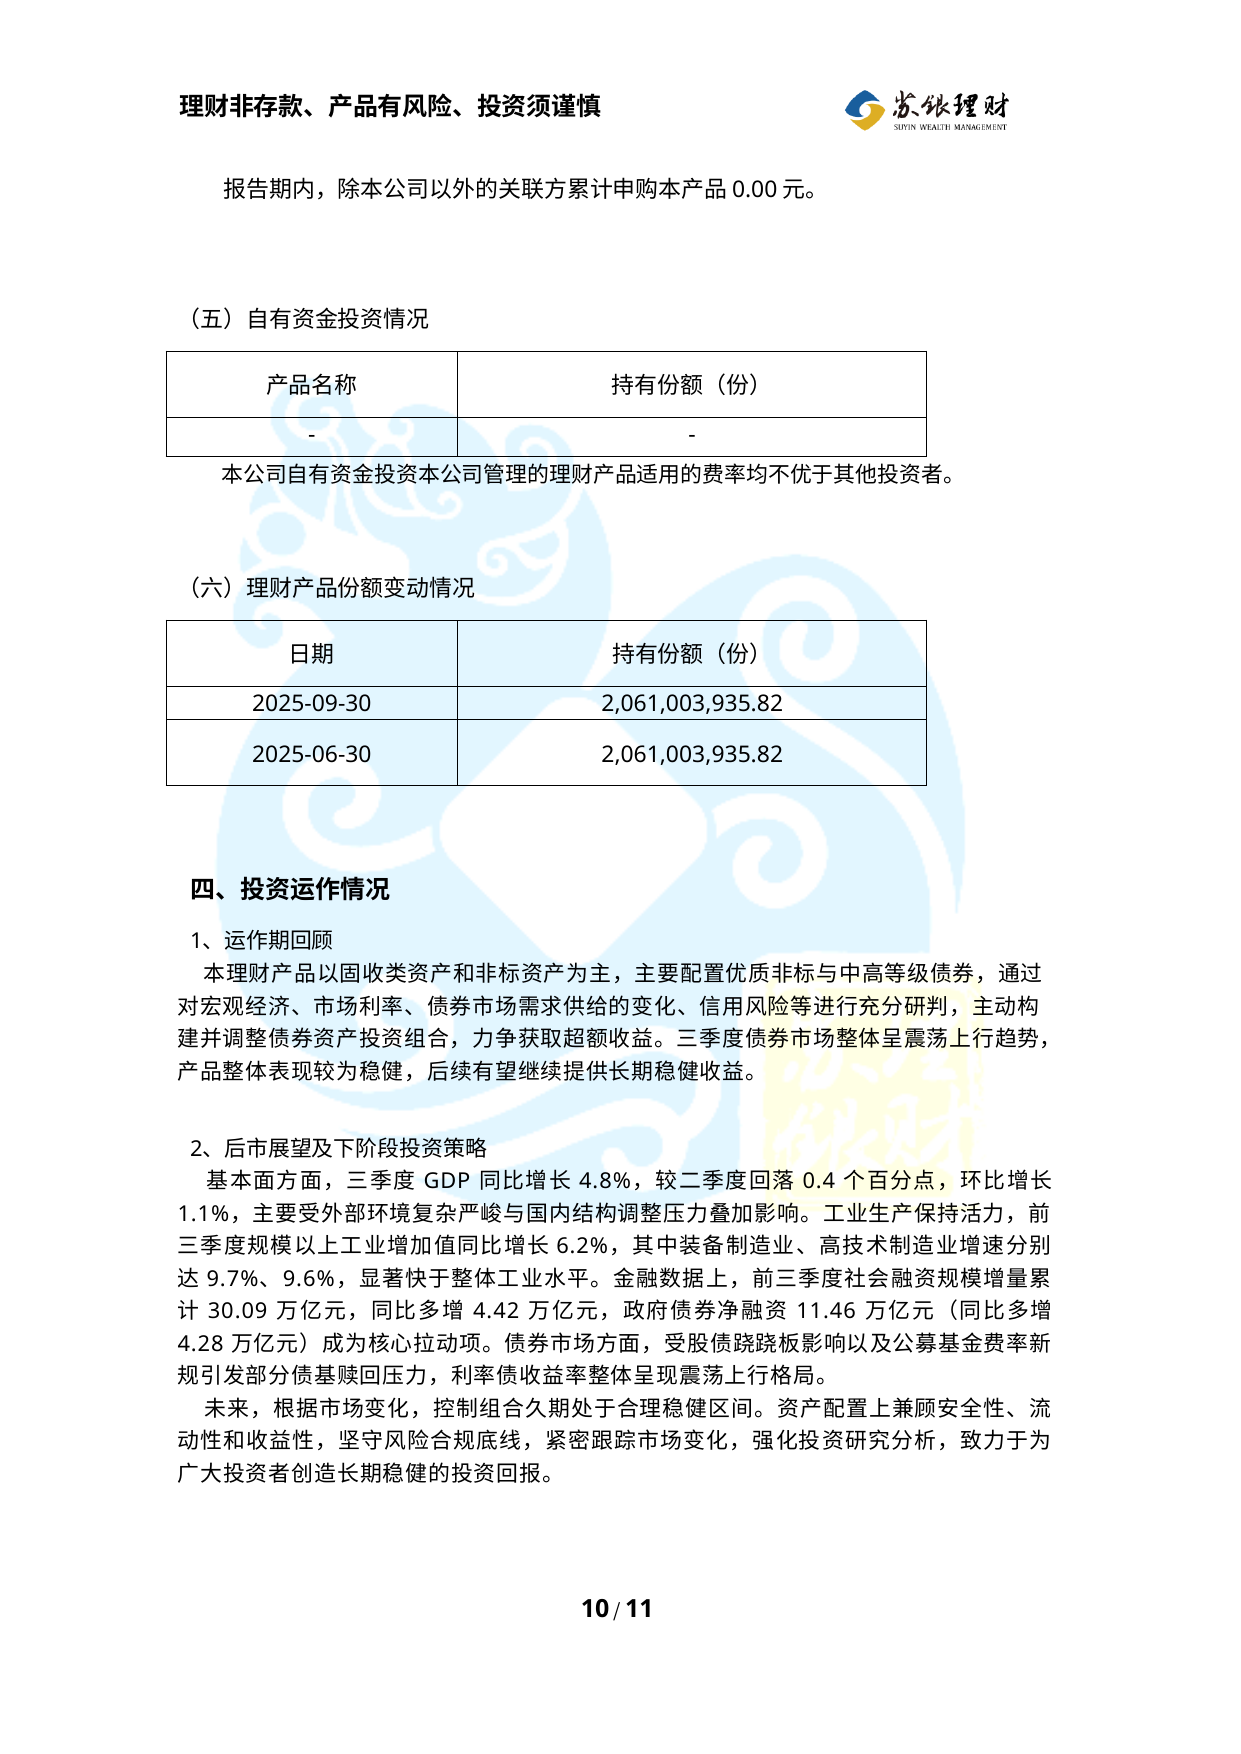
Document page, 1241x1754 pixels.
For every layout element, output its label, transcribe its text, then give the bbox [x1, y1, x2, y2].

text （六）理财产品份额变动情况 [177, 554, 1053, 619]
table_header 日期 [167, 621, 457, 686]
table_cell 2025-09-30 [167, 687, 457, 719]
text 本公司自有资金投资本公司管理的理财产品适用的费率均不优于其他投资者。 [177, 457, 1053, 489]
text 报告期内，除本公司以外的关联方累计申购本产品0.00元。 [177, 156, 1053, 221]
text 本理财产品以固收类资产和非标资产为主，主要配置优质非标与中高等级债券，通过对宏观经济、市场利率、债券市场需求供给的变化、信用风险等进行充分研判，主动构建并调整债券资产投资组合，力争获取超额收益。三季度债券市场整体呈震荡上行趋势，产品整体表现较为稳健，后续有望继续提供长期稳健收益。 [177, 956, 1053, 1086]
table_cell 2,061,003,935.82 [458, 687, 926, 719]
text （五）自有资金投资情况 [177, 286, 1053, 351]
table_cell - [458, 418, 926, 456]
table_header 产品名称 [167, 352, 457, 417]
table_cell 2,061,003,935.82 [458, 720, 926, 785]
subtitle 四、投资运作情况 [190, 855, 1053, 920]
table_header 持有份额（份） [458, 621, 926, 686]
subtitle 2、后市展望及下阶段投资策略 [190, 1130, 1053, 1163]
table_header 持有份额（份） [458, 352, 926, 417]
picture [820, 72, 1039, 143]
table_cell 2025-06-30 [167, 720, 457, 785]
table_cell - [167, 418, 457, 456]
text 基本面方面，三季度 GDP 同比增长 4.8%，较二季度回落 0.4 个百分点，环比增长 1.1%，主要受外部环境复杂严峻与国内结构调整压力叠加影响。工业生产保持活力，前三季度规模以上工业增加值同比增长6.2%，其中装备制造业、高技术制造业增速分别达 9.7%、9.6%，显著快于整体工业水平。金融数据上，前三季度社会融资规模增量累计 30.09 万亿元，同比多增 4.42 万亿元，政府债券净融资 11.46 万亿元（同比多增 4.28 万亿元）成为核心拉动项。债券市场方面，受股债跷跷板影响以及公募基金费率新规引发部分债基赎回压力，利率债收益率整体呈现震荡上行格局。 未来，根据市场变化，控制组合久期处于合理稳健区间。资产配置上兼顾安全性、流动性和收益性，坚守风险合规底线，紧密跟踪市场变化，强化投资研究分析，致力于为广大投资者创造长期稳健的投资回报。 [177, 1163, 1053, 1488]
subtitle 1、运作期回顾 [190, 923, 1053, 956]
